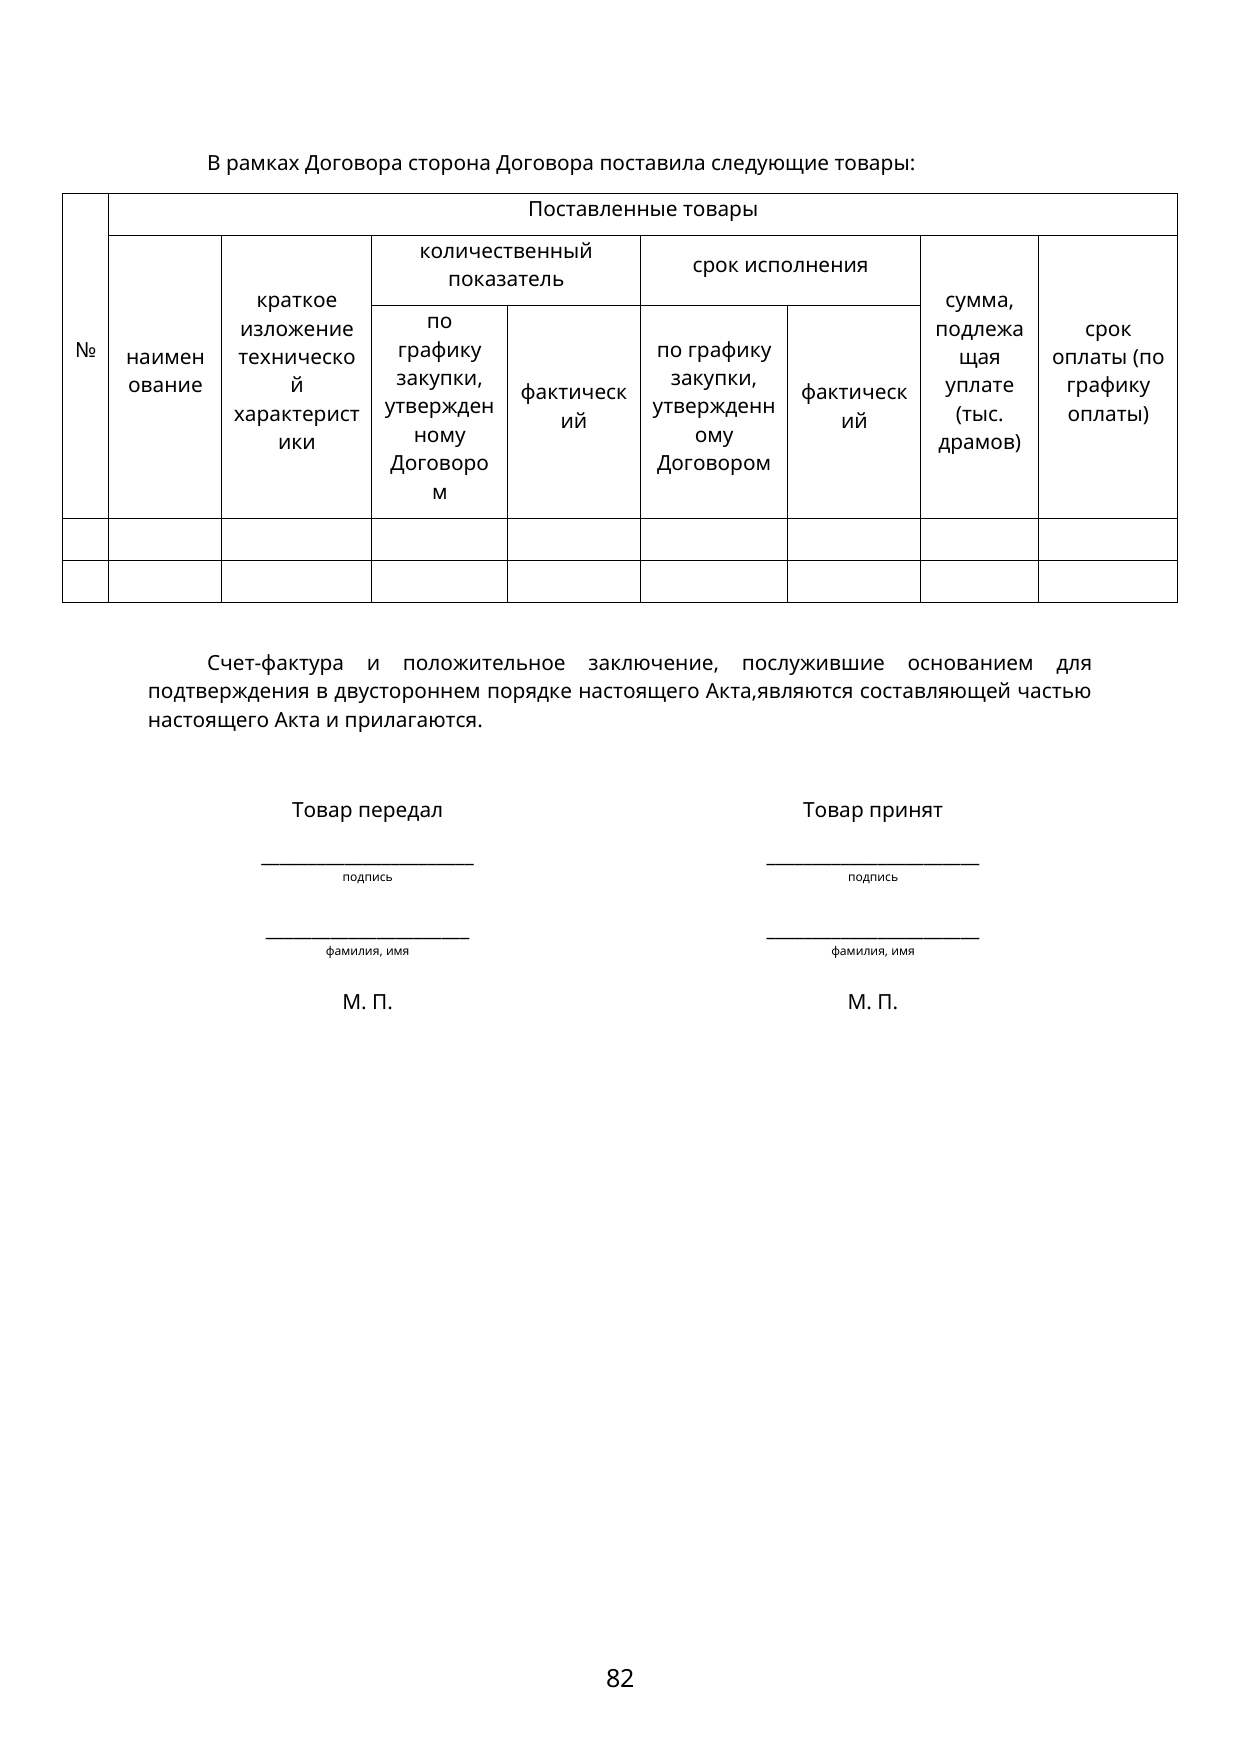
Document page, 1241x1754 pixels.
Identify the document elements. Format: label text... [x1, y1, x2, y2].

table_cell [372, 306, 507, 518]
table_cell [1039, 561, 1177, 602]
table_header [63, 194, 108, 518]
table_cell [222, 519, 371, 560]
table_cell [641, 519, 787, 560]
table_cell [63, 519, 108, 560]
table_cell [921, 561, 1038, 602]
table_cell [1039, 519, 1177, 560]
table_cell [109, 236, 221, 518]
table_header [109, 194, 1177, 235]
text В рамках Договора сторона Договора поставила следующие товары: [148, 148, 1092, 176]
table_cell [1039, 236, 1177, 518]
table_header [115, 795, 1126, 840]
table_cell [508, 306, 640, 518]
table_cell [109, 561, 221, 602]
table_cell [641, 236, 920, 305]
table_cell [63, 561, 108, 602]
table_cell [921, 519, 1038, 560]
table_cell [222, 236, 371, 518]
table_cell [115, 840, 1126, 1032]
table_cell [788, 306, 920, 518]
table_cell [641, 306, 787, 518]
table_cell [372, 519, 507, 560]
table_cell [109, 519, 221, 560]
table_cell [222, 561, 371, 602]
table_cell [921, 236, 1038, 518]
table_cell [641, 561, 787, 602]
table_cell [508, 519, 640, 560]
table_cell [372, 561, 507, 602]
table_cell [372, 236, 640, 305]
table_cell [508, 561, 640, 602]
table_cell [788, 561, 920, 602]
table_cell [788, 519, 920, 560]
text Счет-фактура и положительное заключение, послужившие основанием для подтверждения в двустороннем порядке настоящего Акта,являются составляющей частью настоящего Акта и прилагаются. [148, 648, 1092, 733]
